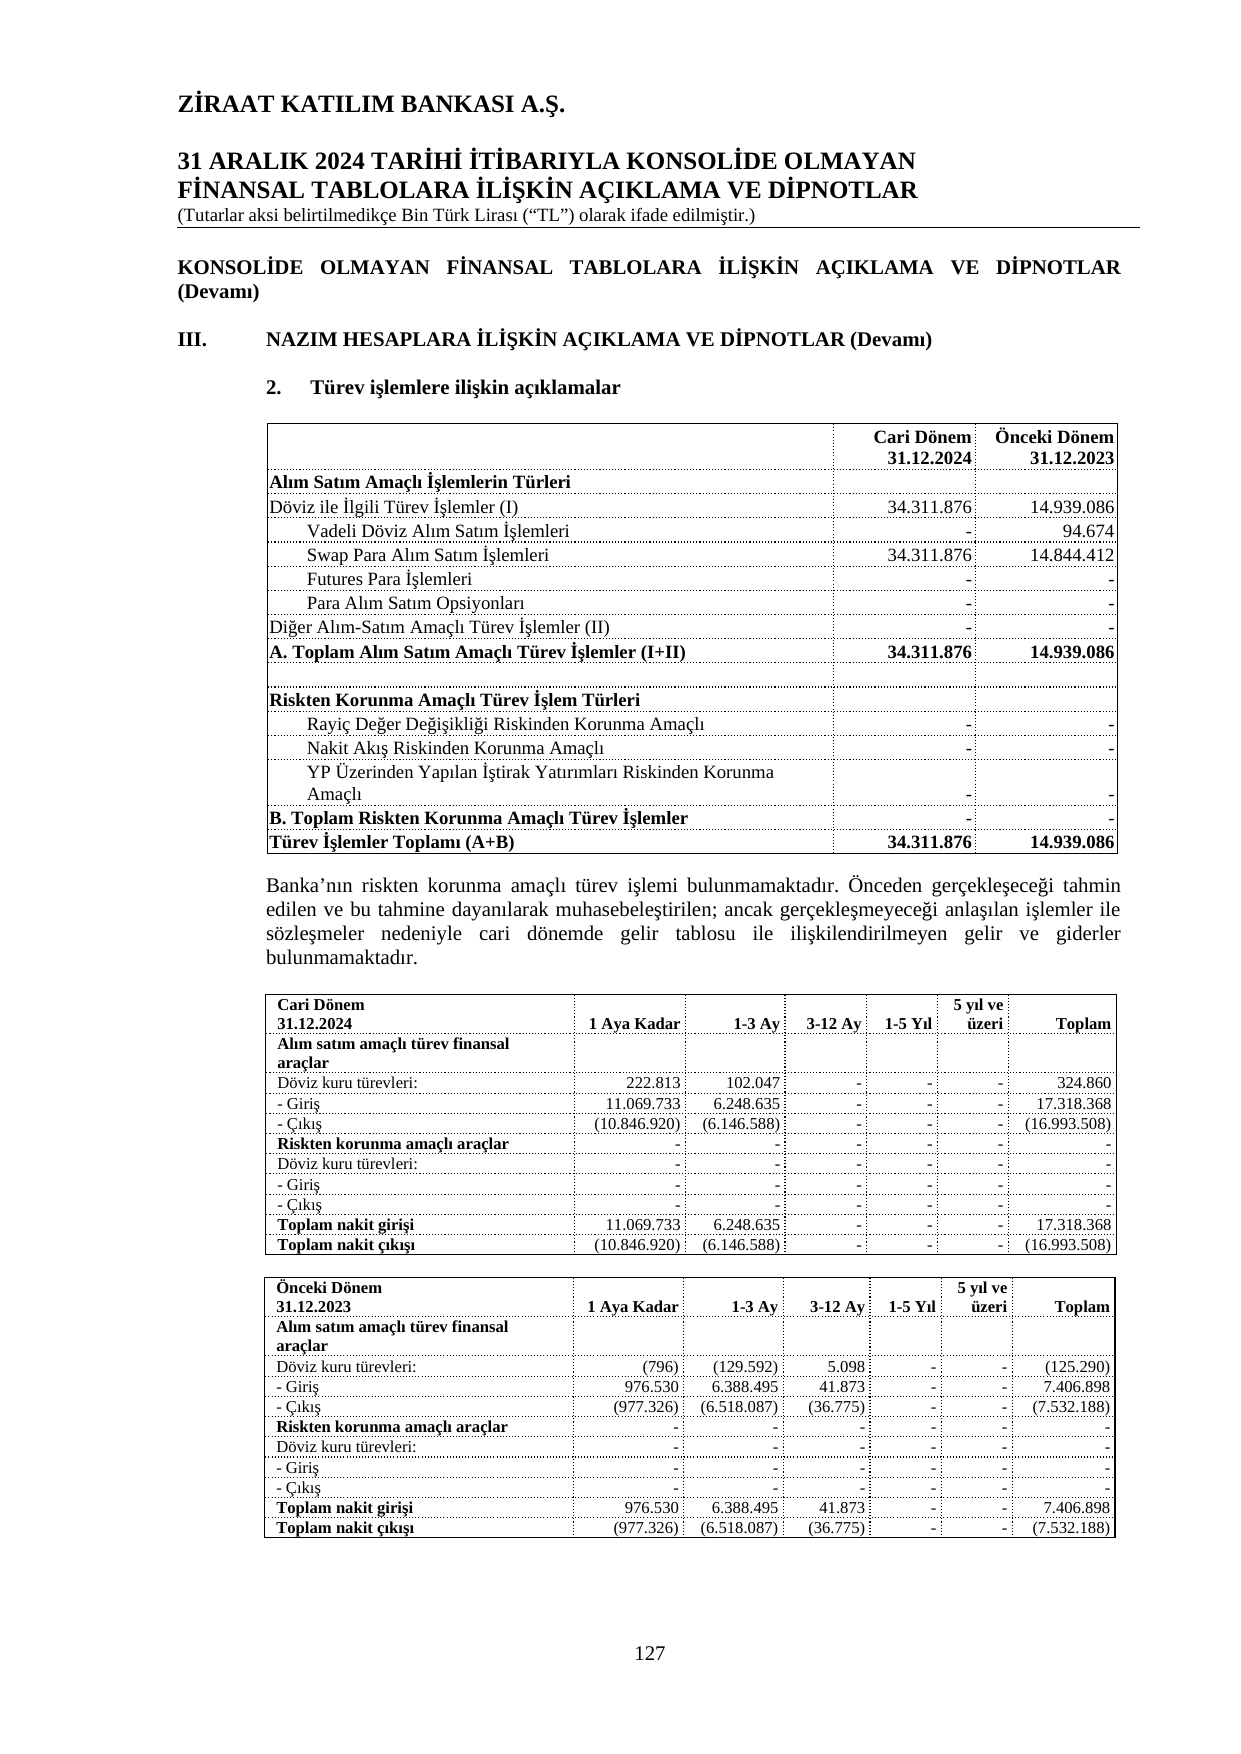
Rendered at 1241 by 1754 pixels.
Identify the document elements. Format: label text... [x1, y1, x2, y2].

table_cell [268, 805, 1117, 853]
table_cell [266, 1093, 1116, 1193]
text III. NAZIM HESAPLARA İLİŞKİN AÇIKLAMA VE DİPNOTLAR (Devamı) [177, 327, 1122, 351]
text 2. Türev işlemlere ilişkin açıklamalar [266, 375, 1122, 399]
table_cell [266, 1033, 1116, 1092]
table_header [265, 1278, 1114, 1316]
text Banka’nın riskten korunma amaçlı türev işlemi bulunmamaktadır. Önceden gerçekleşeceği tahmin edilen ve bu tahmine dayanılarak muhasebeleştirilen; ancak gerçekleşmeyeceği anlaşılan işlemler ile sözleşmeler nedeniyle cari dönemde gelir tablosu ile ilişkilendirilmeyen gelir ve giderler bulunmamaktadır. [266, 873, 1122, 969]
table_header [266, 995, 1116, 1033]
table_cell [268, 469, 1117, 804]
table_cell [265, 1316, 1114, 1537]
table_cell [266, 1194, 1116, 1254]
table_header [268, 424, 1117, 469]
text KONSOLİDE OLMAYAN FİNANSAL TABLOLARA İLİŞKİN AÇIKLAMA VE DİPNOTLAR (Devamı) [177, 255, 1122, 303]
